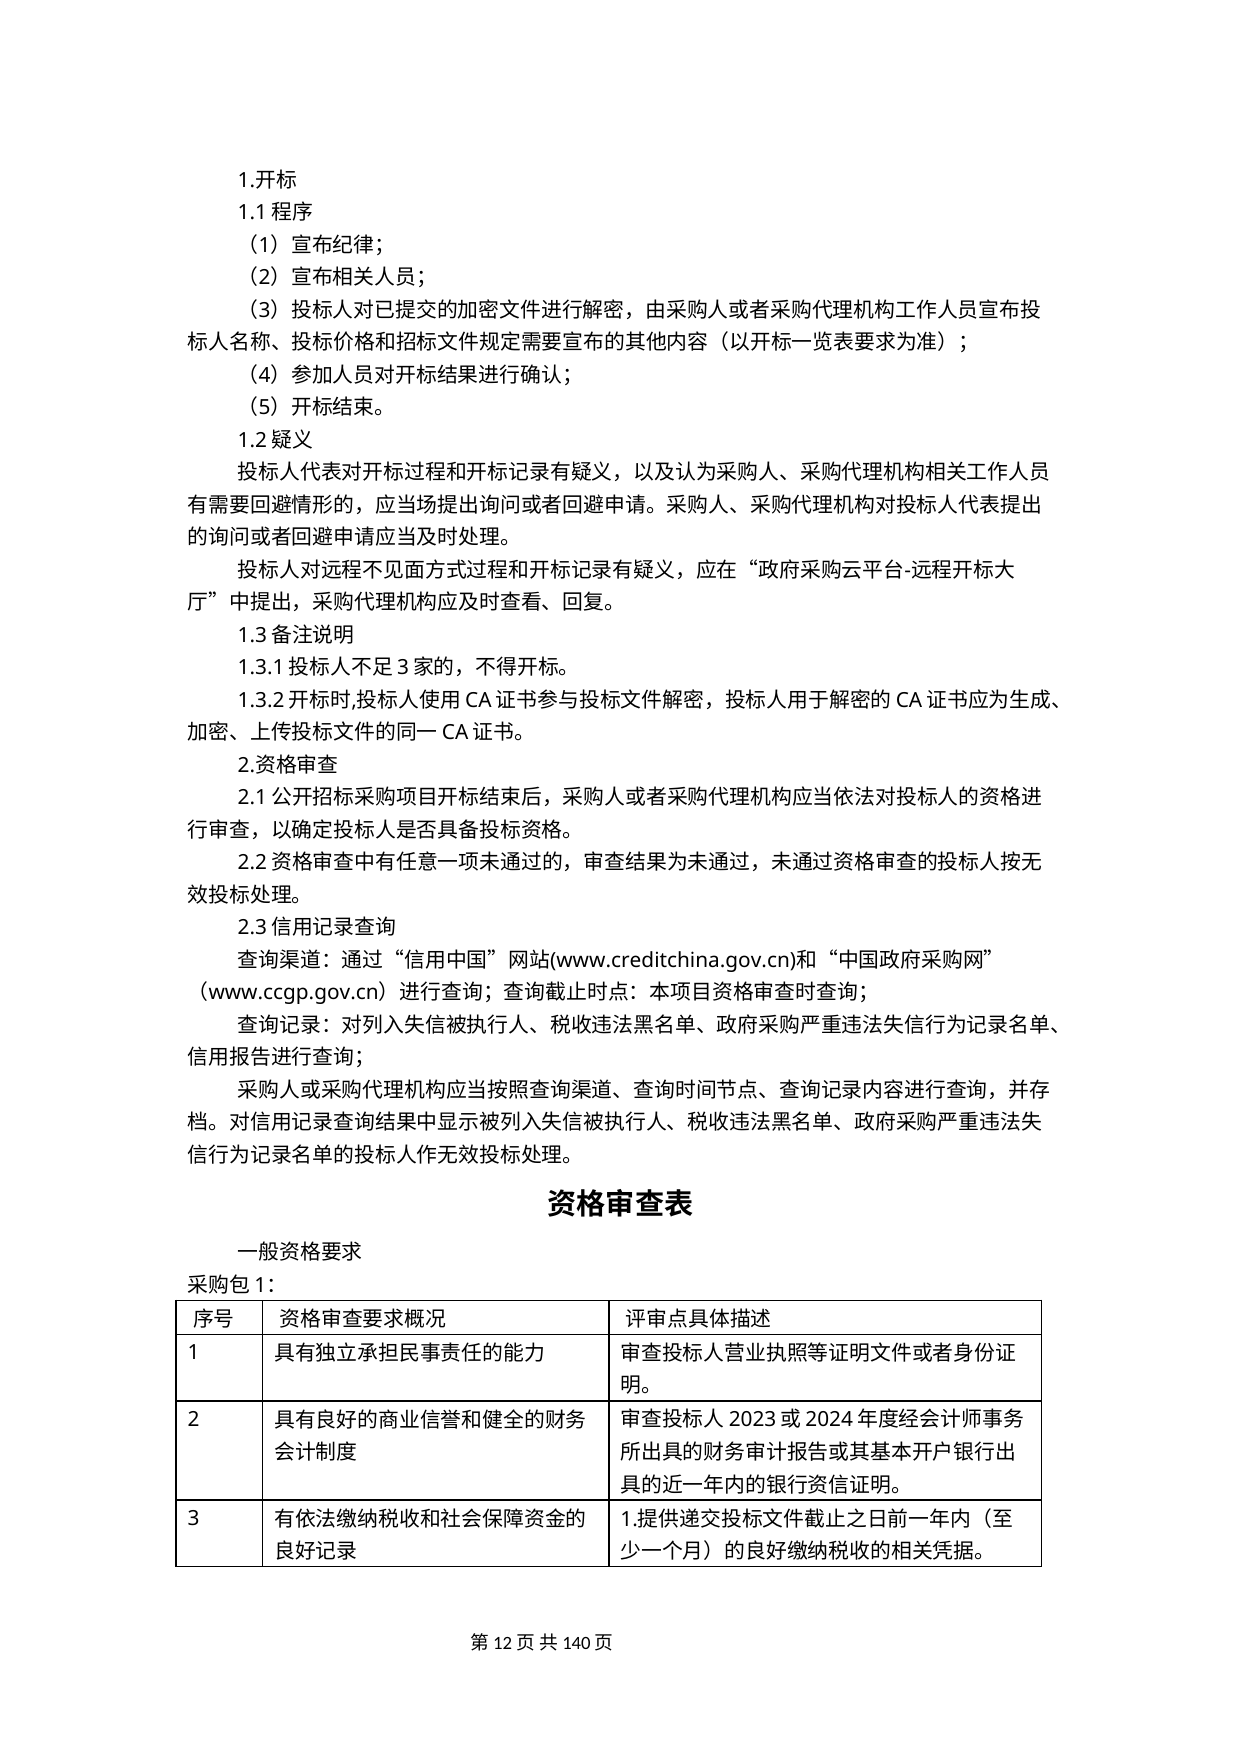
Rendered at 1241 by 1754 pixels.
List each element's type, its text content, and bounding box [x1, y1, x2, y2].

table_cell 具有良好的商业信誉和健全的财务会计制度 [263, 1402, 608, 1499]
text 2.资格审查 [187, 747, 1053, 779]
text （1）宣布纪律； [187, 227, 1053, 259]
text 投标人代表对开标过程和开标记录有疑义，以及认为采购人、采购代理机构相关工作人员有需要回避情形的，应当场提出询问或者回避申请。采购人、采购代理机构对投标人代表提出的询问或者回避申请应当及时处理。 [187, 454, 1053, 552]
text 2.3信用记录查询 [187, 909, 1053, 942]
table_cell 有依法缴纳税收和社会保障资金的良好记录 [263, 1501, 608, 1566]
text 查询渠道：通过“信用中国”网站(www.creditchina.gov.cn)和“中国政府采购网”（www.ccgp.gov.cn）进行查询；查询截止时点：本项目资格审查时查询； [187, 942, 1053, 1007]
text 查询记录：对列入失信被执行人、税收违法黑名单、政府采购严重违法失信行为记录名单、信用报告进行查询； [187, 1007, 1053, 1072]
text 1.3.1投标人不足3家的，不得开标。 [187, 649, 1053, 682]
table_header 资格审查要求概况 [263, 1301, 608, 1333]
text 采购人或采购代理机构应当按照查询渠道、查询时间节点、查询记录内容进行查询，并存档。对信用记录查询结果中显示被列入失信被执行人、税收违法黑名单、政府采购严重违法失信行为记录名单的投标人作无效投标处理。 [187, 1072, 1053, 1169]
text 2.2资格审查中有任意一项未通过的，审查结果为未通过，未通过资格审查的投标人按无效投标处理。 [187, 844, 1053, 909]
table_cell 审查投标人营业执照等证明文件或者身份证明。 [610, 1335, 1041, 1400]
text 一般资格要求 [187, 1234, 1053, 1267]
text 1.开标 [187, 162, 1053, 194]
text 资格审查表 [187, 1169, 1053, 1234]
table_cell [610, 1501, 1041, 1566]
table_cell 具有独立承担民事责任的能力 [263, 1335, 608, 1400]
table_cell 审查投标人2023或2024年度经会计师事务所出具的财务审计报告或其基本开户银行出具的近一年内的银行资信证明。 [610, 1402, 1041, 1499]
text 采购包1： [187, 1267, 1053, 1299]
text 2.1公开招标采购项目开标结束后，采购人或者采购代理机构应当依法对投标人的资格进行审查，以确定投标人是否具备投标资格。 [187, 779, 1053, 844]
text 1.2疑义 [187, 422, 1053, 454]
table_cell 3 [177, 1501, 262, 1566]
text 1.3.2开标时,投标人使用CA证书参与投标文件解密，投标人用于解密的CA证书应为生成、加密、上传投标文件的同一CA证书。 [187, 682, 1053, 747]
text 1.3备注说明 [187, 617, 1053, 649]
text （2）宣布相关人员； [187, 259, 1053, 292]
text 投标人对远程不见面方式过程和开标记录有疑义，应在“政府采购云平台-远程开标大厅”中提出，采购代理机构应及时查看、回复。 [187, 552, 1053, 617]
text 1.1程序 [187, 194, 1053, 227]
table_cell 2 [177, 1402, 262, 1499]
table_cell 1 [177, 1335, 262, 1400]
table_header 评审点具体描述 [610, 1301, 1041, 1333]
text （5）开标结束。 [187, 389, 1053, 422]
text （4）参加人员对开标结果进行确认； [187, 357, 1053, 389]
text （3）投标人对已提交的加密文件进行解密，由采购人或者采购代理机构工作人员宣布投标人名称、投标价格和招标文件规定需要宣布的其他内容（以开标一览表要求为准）； [187, 292, 1053, 357]
table_header 序号 [177, 1301, 262, 1333]
